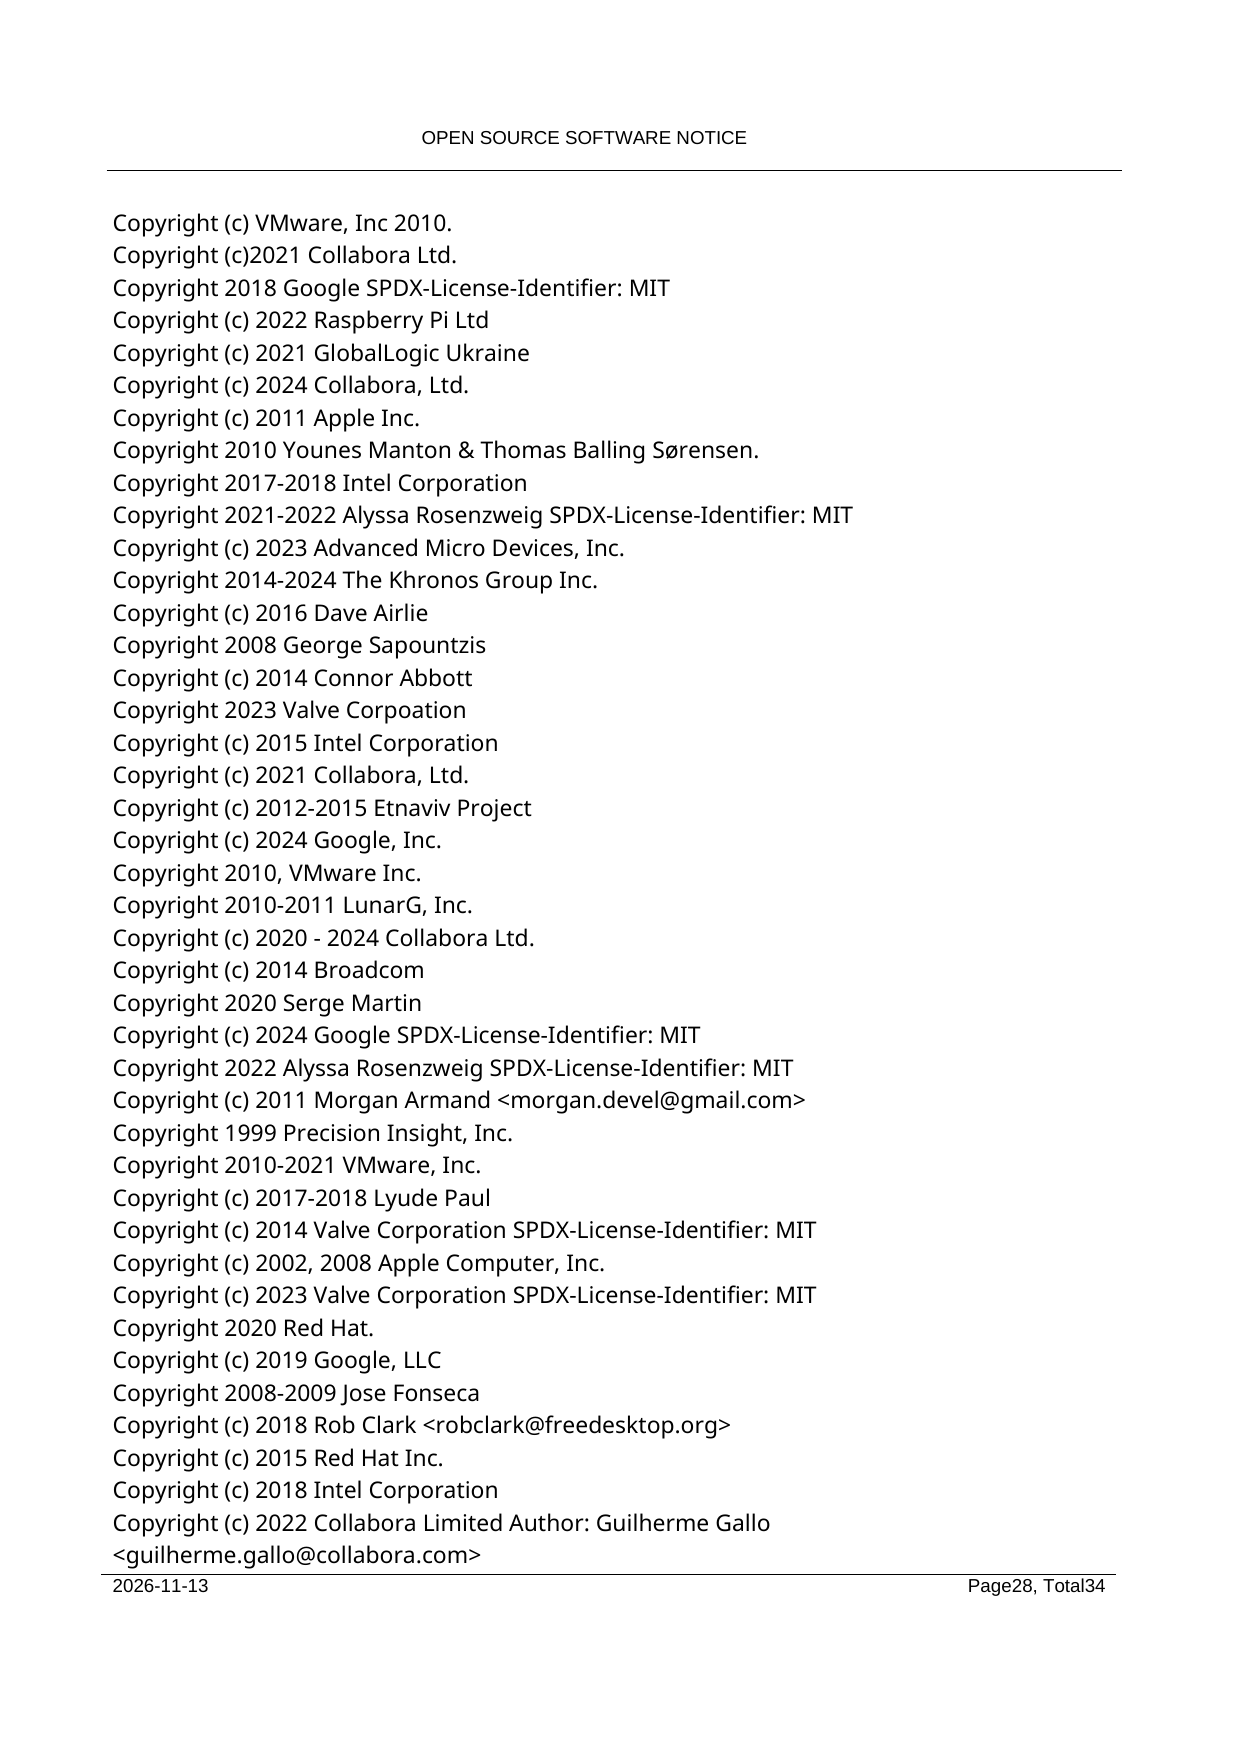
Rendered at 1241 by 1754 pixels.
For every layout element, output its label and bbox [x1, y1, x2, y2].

text [112, 206, 1128, 1571]
